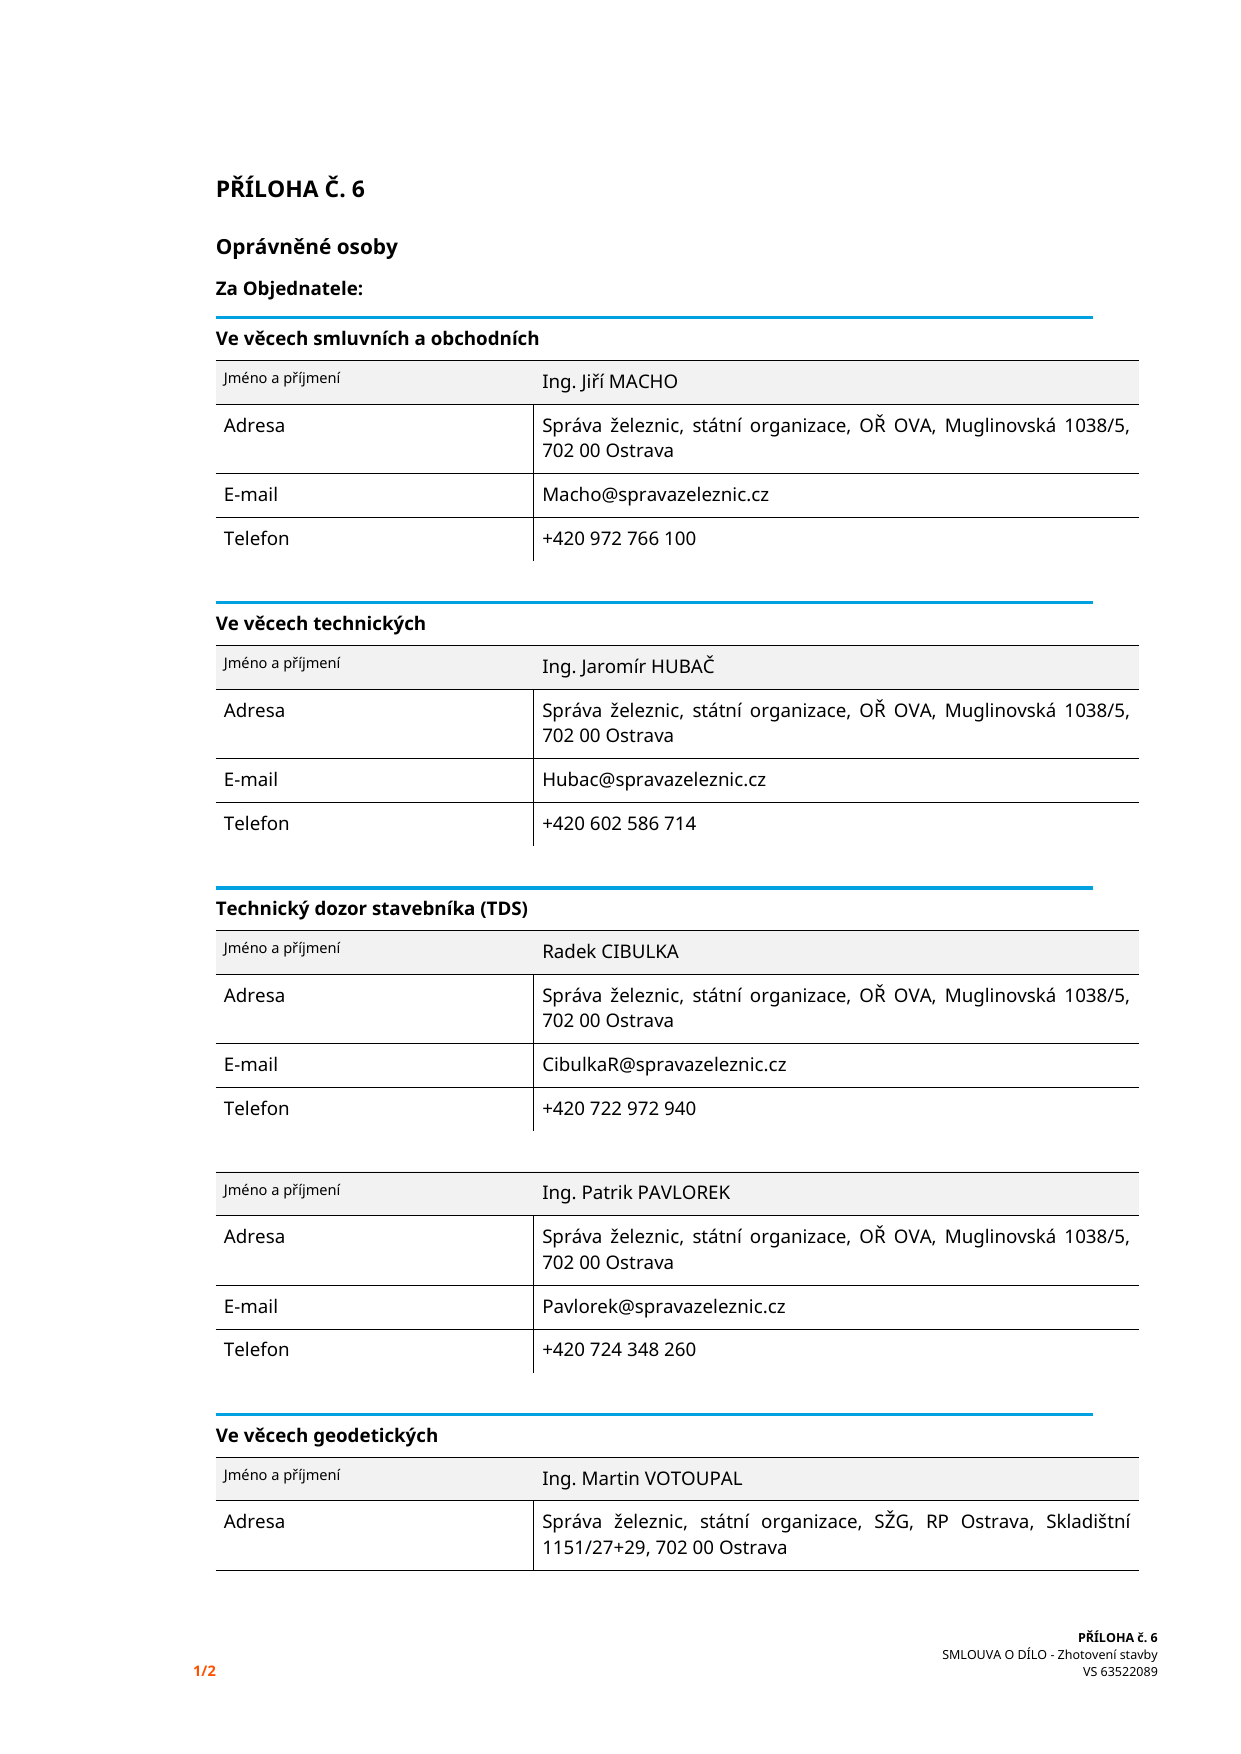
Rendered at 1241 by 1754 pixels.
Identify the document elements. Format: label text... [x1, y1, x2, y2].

table_cell E-mail [216, 474, 533, 517]
text Technický dozor stavebníka (TDS) [216, 890, 1093, 921]
table_cell +420 972 766 100 [534, 518, 1139, 561]
text Ve věcech smluvních a obchodních [216, 319, 1093, 351]
table_cell Telefon [216, 1330, 533, 1372]
table_cell Správa železnic, státní organizace, OŘ OVA, Muglinovská 1038/5, 702 00 Ostrava [534, 1216, 1139, 1285]
table_cell E-mail [216, 759, 533, 802]
table_cell Adresa [216, 690, 533, 758]
table_cell Správa železnic, státní organizace, SŽG, RP Ostrava, Skladištní 1151/27+29, 702 00 Ostrava [534, 1501, 1139, 1570]
table_cell Macho@spravazeleznic.cz [534, 474, 1139, 517]
text Příloha č. 6 [216, 172, 1093, 204]
table_cell Hubac@spravazeleznic.cz [534, 759, 1139, 802]
table_header Jméno a příjmení [216, 361, 534, 404]
table_cell Adresa [216, 1216, 533, 1285]
table_header Jméno a příjmení [216, 1173, 534, 1215]
table_cell Adresa [216, 1501, 533, 1570]
table_header Ing. Jaromír HUBAČ [534, 646, 1139, 689]
table_cell +420 722 972 940 [534, 1088, 1139, 1131]
table_cell Správa železnic, státní organizace, OŘ OVA, Muglinovská 1038/5, 702 00 Ostrava [534, 405, 1139, 473]
table_cell +420 724 348 260 [534, 1330, 1139, 1372]
table_header Radek CIBULKA [534, 931, 1139, 974]
table_cell Adresa [216, 975, 533, 1043]
table_cell Telefon [216, 803, 533, 846]
table_cell Adresa [216, 405, 533, 473]
text Ve věcech geodetických [216, 1416, 1093, 1448]
table_header Ing. Martin VOTOUPAL [534, 1458, 1139, 1500]
text Oprávněné osoby [216, 232, 1093, 260]
table_cell Pavlorek@spravazeleznic.cz [534, 1286, 1139, 1328]
table_cell Správa železnic, státní organizace, OŘ OVA, Muglinovská 1038/5, 702 00 Ostrava [534, 690, 1139, 758]
table_cell CibulkaR@spravazeleznic.cz [534, 1044, 1139, 1087]
table_header Ing. Jiří MACHO [534, 361, 1139, 404]
table_header Ing. Patrik PAVLOREK [534, 1173, 1139, 1215]
table_header Jméno a příjmení [216, 646, 534, 689]
table_cell E-mail [216, 1286, 533, 1328]
table_cell Telefon [216, 518, 533, 561]
table_header Jméno a příjmení [216, 1458, 534, 1500]
table_cell Správa železnic, státní organizace, OŘ OVA, Muglinovská 1038/5, 702 00 Ostrava [534, 975, 1139, 1043]
table_cell +420 602 586 714 [534, 803, 1139, 846]
table_cell Telefon [216, 1088, 533, 1131]
text Za Objednatele: [216, 276, 1093, 301]
table_header Jméno a příjmení [216, 931, 534, 974]
table_cell E-mail [216, 1044, 533, 1087]
text Ve věcech technických [216, 604, 1093, 636]
